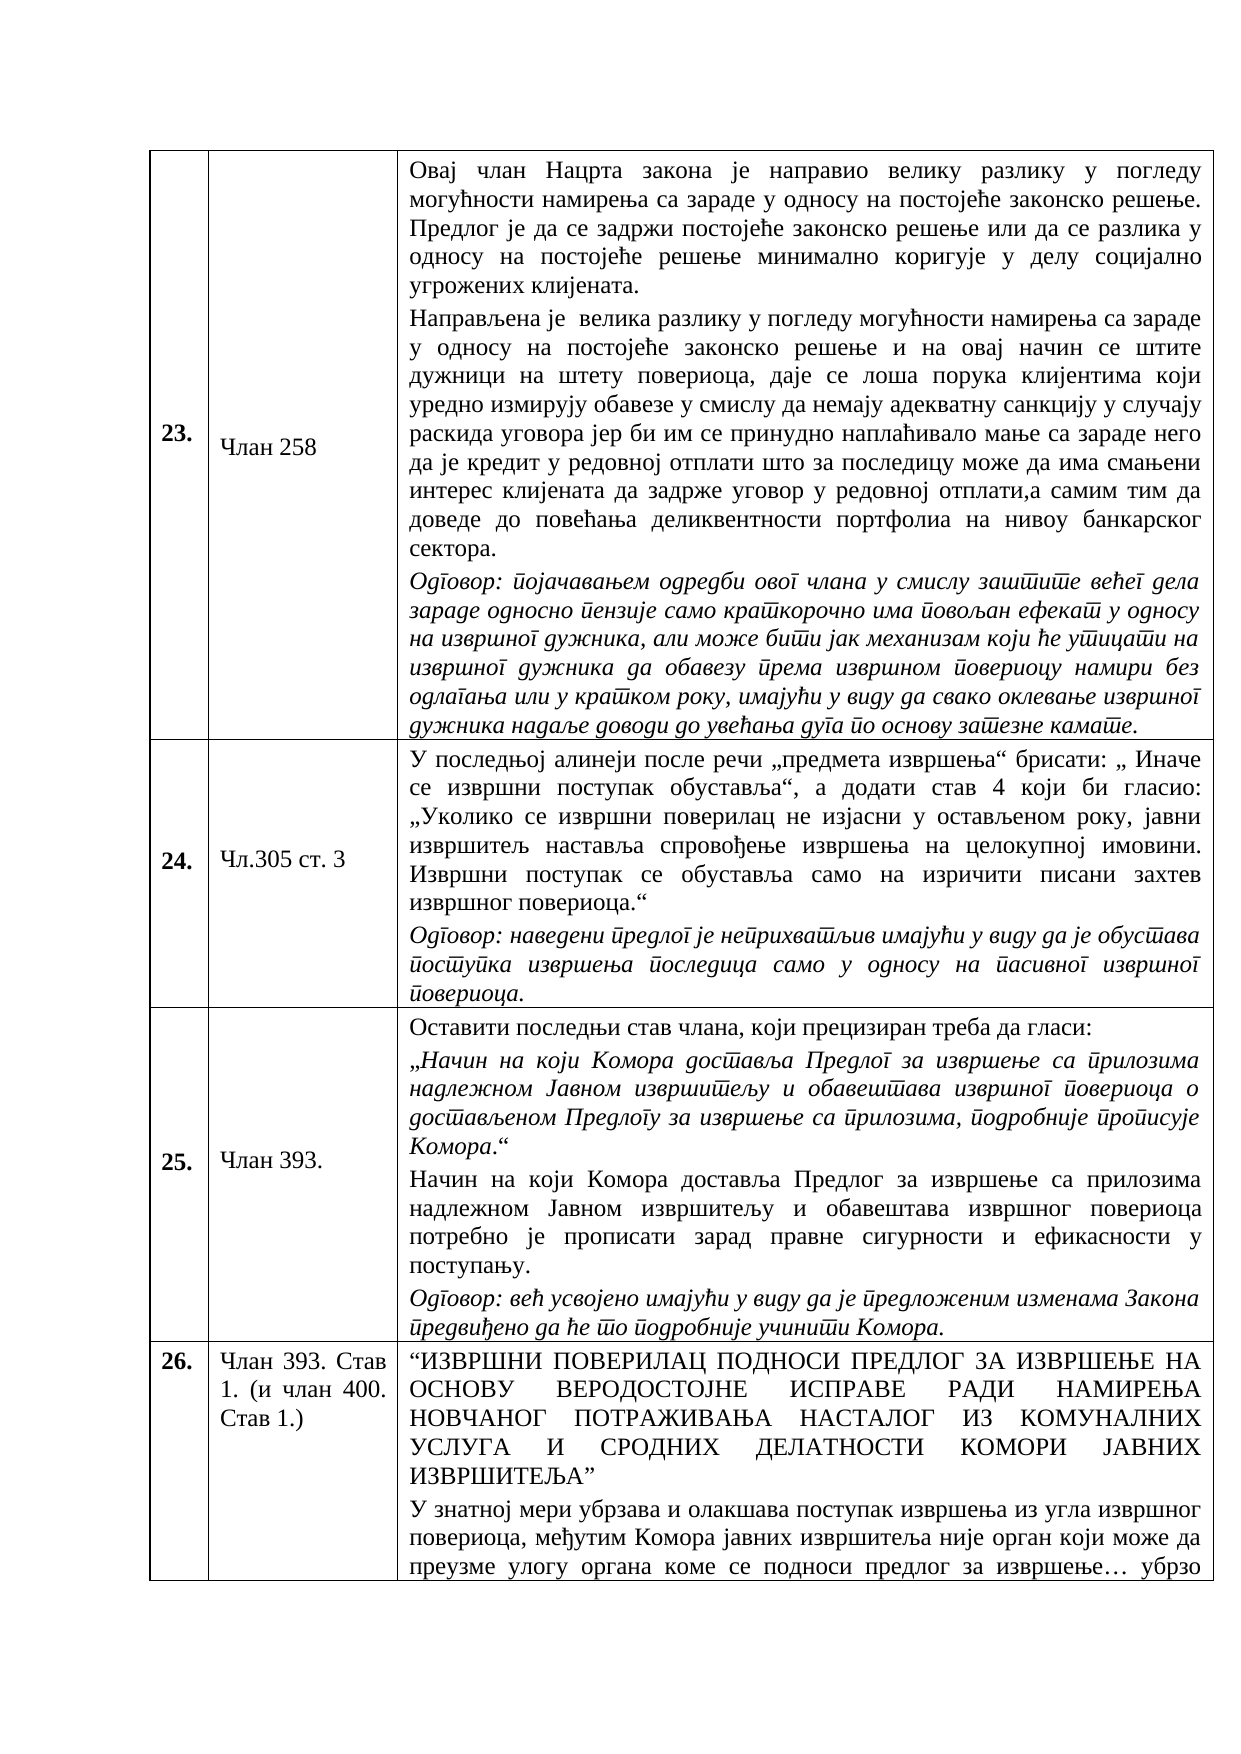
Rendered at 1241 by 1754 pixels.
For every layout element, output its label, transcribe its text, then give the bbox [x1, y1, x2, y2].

table_cell [151, 740, 208, 1007]
table_cell Члан 393. [209, 1008, 397, 1341]
table_cell [151, 1008, 208, 1341]
table_cell Чл.305 ст. 3 [209, 740, 397, 1007]
table_cell Члан 258 [209, 151, 397, 738]
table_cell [209, 1342, 397, 1580]
table_cell [151, 151, 208, 738]
table_cell У последњој алинеји после речи „предмета извршења“ брисати: „ Иначе се извршни поступак обуставља“, а додати став 4 који би гласио: „Уколико се извршни поверилац не изјасни у остављеном року, јавни извршитељ наставља спровођење извршења на целокупној имовини. Извршни поступак се обуставља само на изричити писани захтев извршног повериоца.“ Одговор: наведени предлог је неприхватљив имајући у виду да је обустава поступка извршења последица само у односу на пасивног извршног повериоца. [398, 740, 1213, 1007]
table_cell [398, 1342, 1213, 1580]
table_cell Овај члан Нацрта закона је направио велику разлику у погледу могућности намирења са зараде у односу на постојеће законско решење. Предлог је да се задржи постојеће законско решење или да се разлика у односу на постојеће решење минимално коригује у делу социјално угрожених клијената. Направљена је велика разлику у погледу могућности намирења са зараде у односу на постојеће законско решење и на овај начин се штите дужници на штету повериоца, даје се лоша порука клијентима који уредно измирују обавезе у смислу да немају адекватну санкцију у случају раскида уговора јер би им се принудно наплаћивало мање са зараде него да је кредит у редовној отплати што за последицу може да има смањени интерес клијената да задрже уговор у редовној отплати,а самим тим да доведе до повећања деликвентности портфолиа на нивоу банкарског сектора. Одговор: појачавањем одредби овог члана у смислу заштите већег дела зараде односно пензије само краткорочно има повољан ефекат у односу на извршног дужника, али може бити јак механизам који ће утицати на извршног дужника да обавезу према извршном повериоцу намири без одлагања или у кратком року, имајући у виду да свако оклевање извршног дужника надаље доводи до увећања дуга по основу затезне камате. [398, 151, 1213, 738]
table_cell [151, 1342, 208, 1580]
table_cell Оставити последњи став члана, који прецизиран треба да гласи: „Начин на који Комора доставља Предлог за извршење са прилозима надлежном Јавном извршитељу и обавештава извршног повериоца о достављеном Предлогу за извршење са прилозима, подробније прописује Комора.“ Начин на који Комора доставља Предлог за извршење са прилозима надлежном Јавном извршитељу и обавештава извршног повериоца потребно је прописати зарад правне сигурности и ефикасности у поступању. Одговор: већ усвојено имајући у виду да је предложеним изменама Закона предвиђено да ће то подробније учинити Комора. [398, 1008, 1213, 1341]
